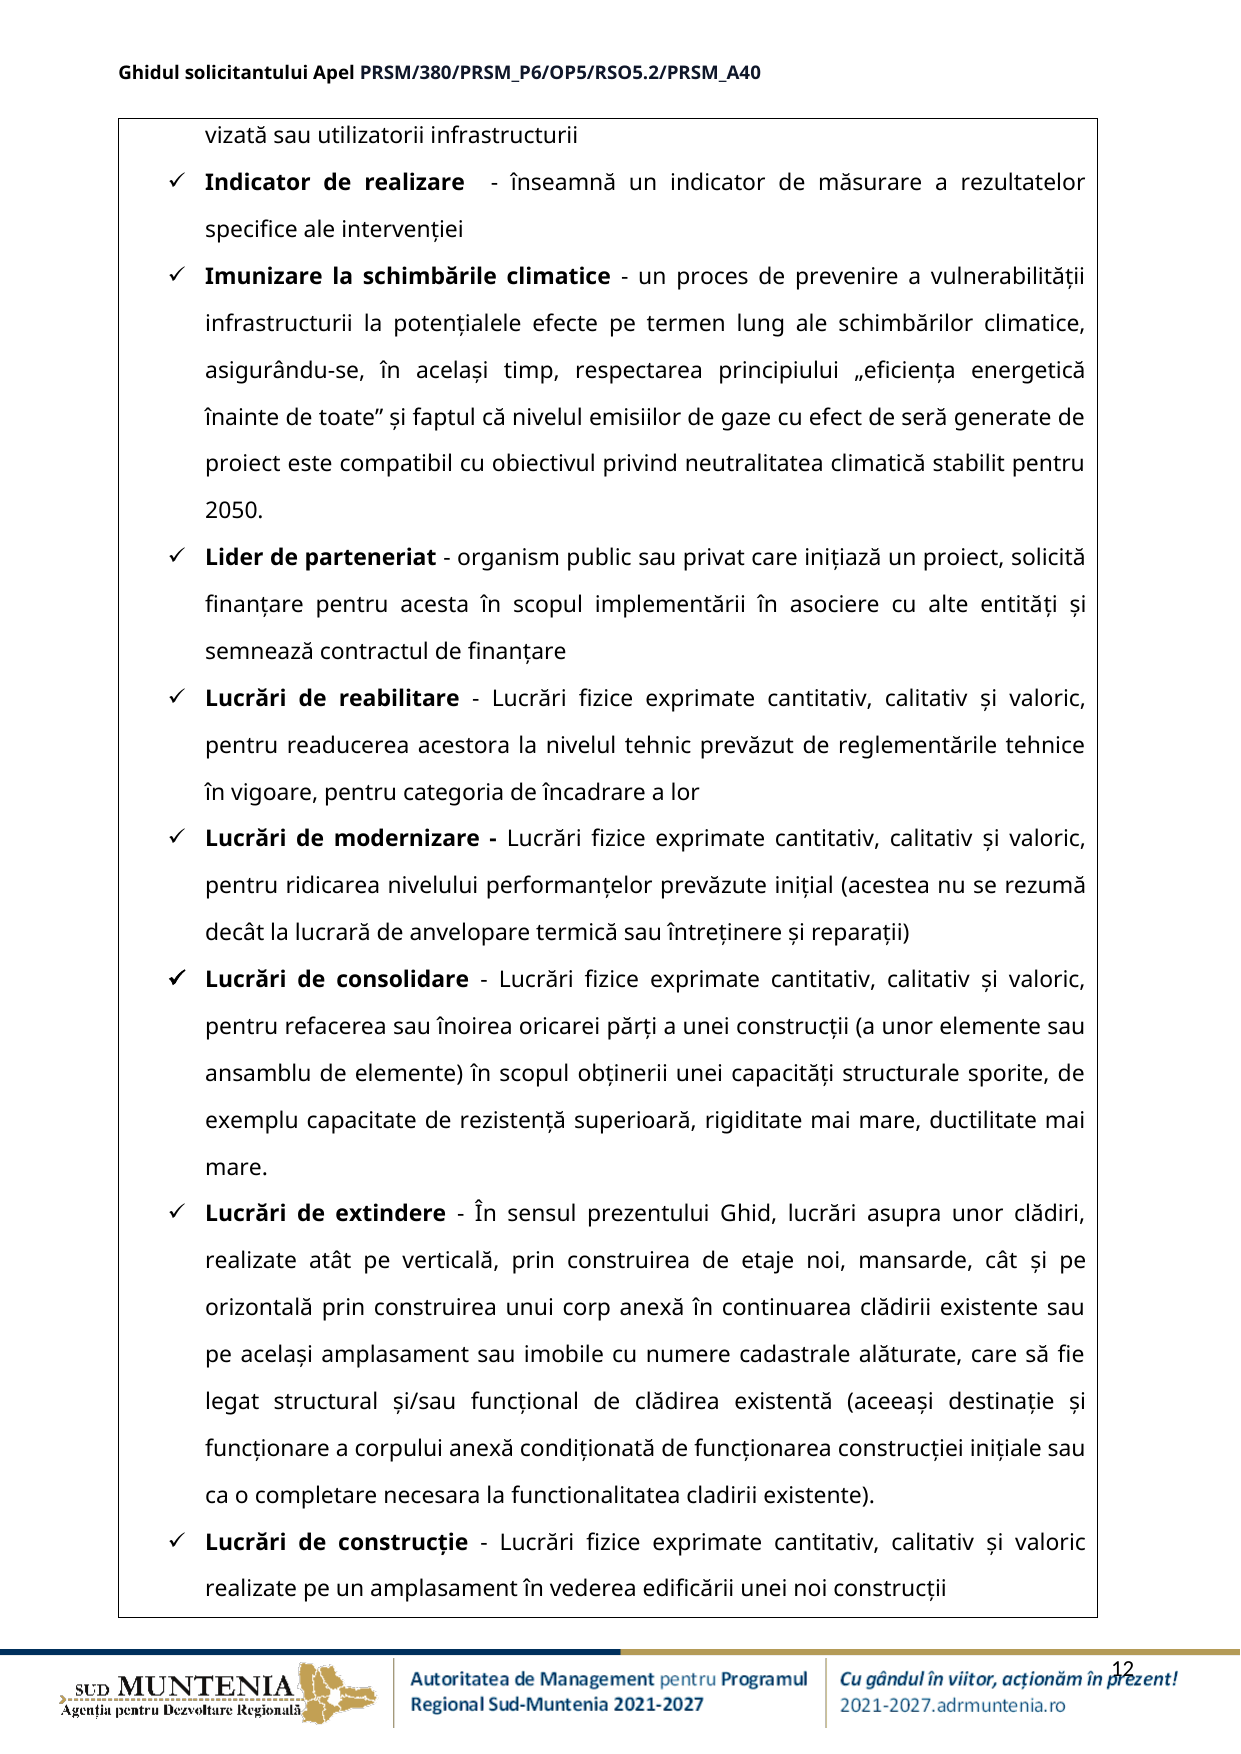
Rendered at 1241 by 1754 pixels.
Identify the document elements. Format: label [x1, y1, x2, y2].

picture [0, 1649, 1241, 1729]
table_header [119, 119, 1097, 1617]
